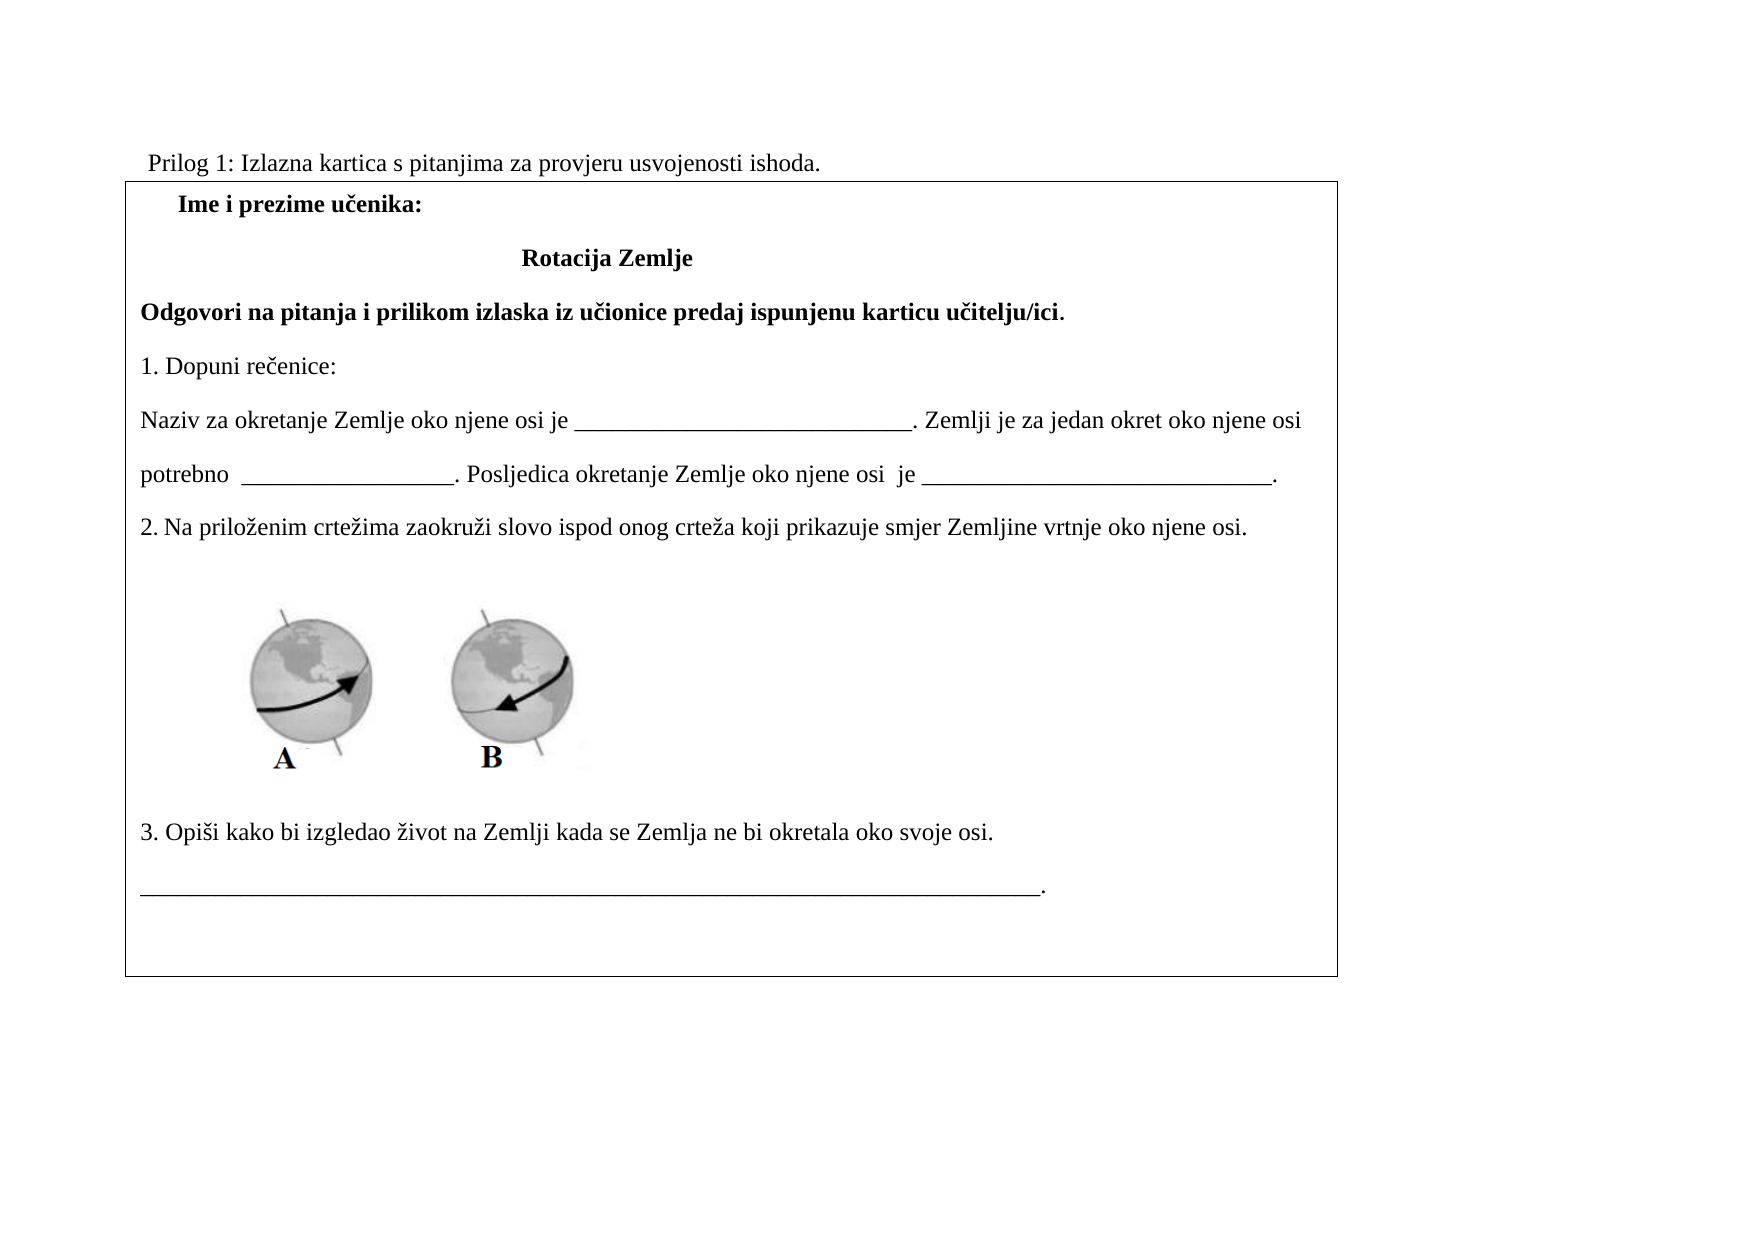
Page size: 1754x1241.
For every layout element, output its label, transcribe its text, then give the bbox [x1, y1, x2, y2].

picture [140, 566, 644, 792]
list Prilog 1: Izlazna kartica s pitanjima za provjeru usvojenosti ishoda. [148, 148, 1606, 176]
